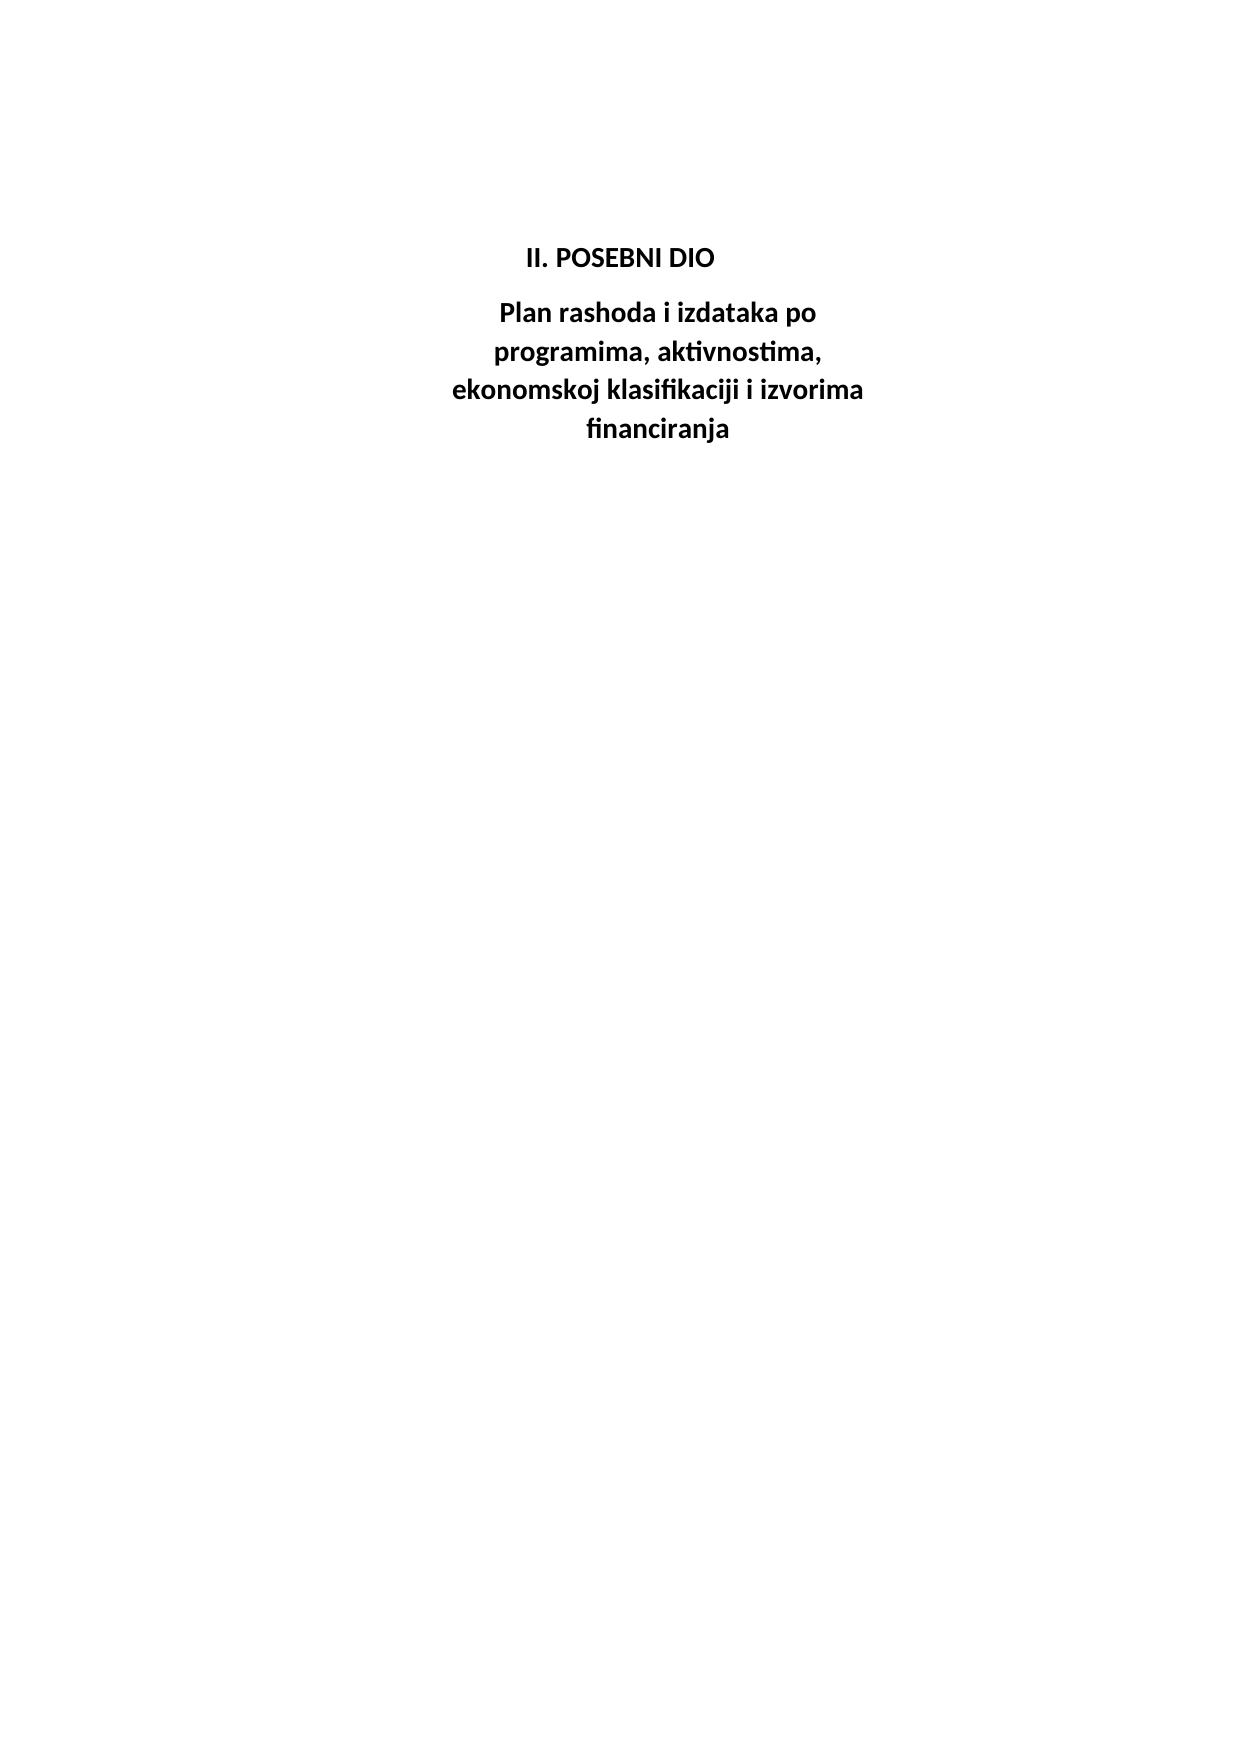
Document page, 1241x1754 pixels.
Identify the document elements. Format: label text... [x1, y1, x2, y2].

text II. POSEBNI DIO [526, 239, 1065, 275]
text Plan rashoda i izdataka po programima, aktivnostima, ekonomskoj klasifikaciji i izvorima financiranja [418, 294, 898, 446]
